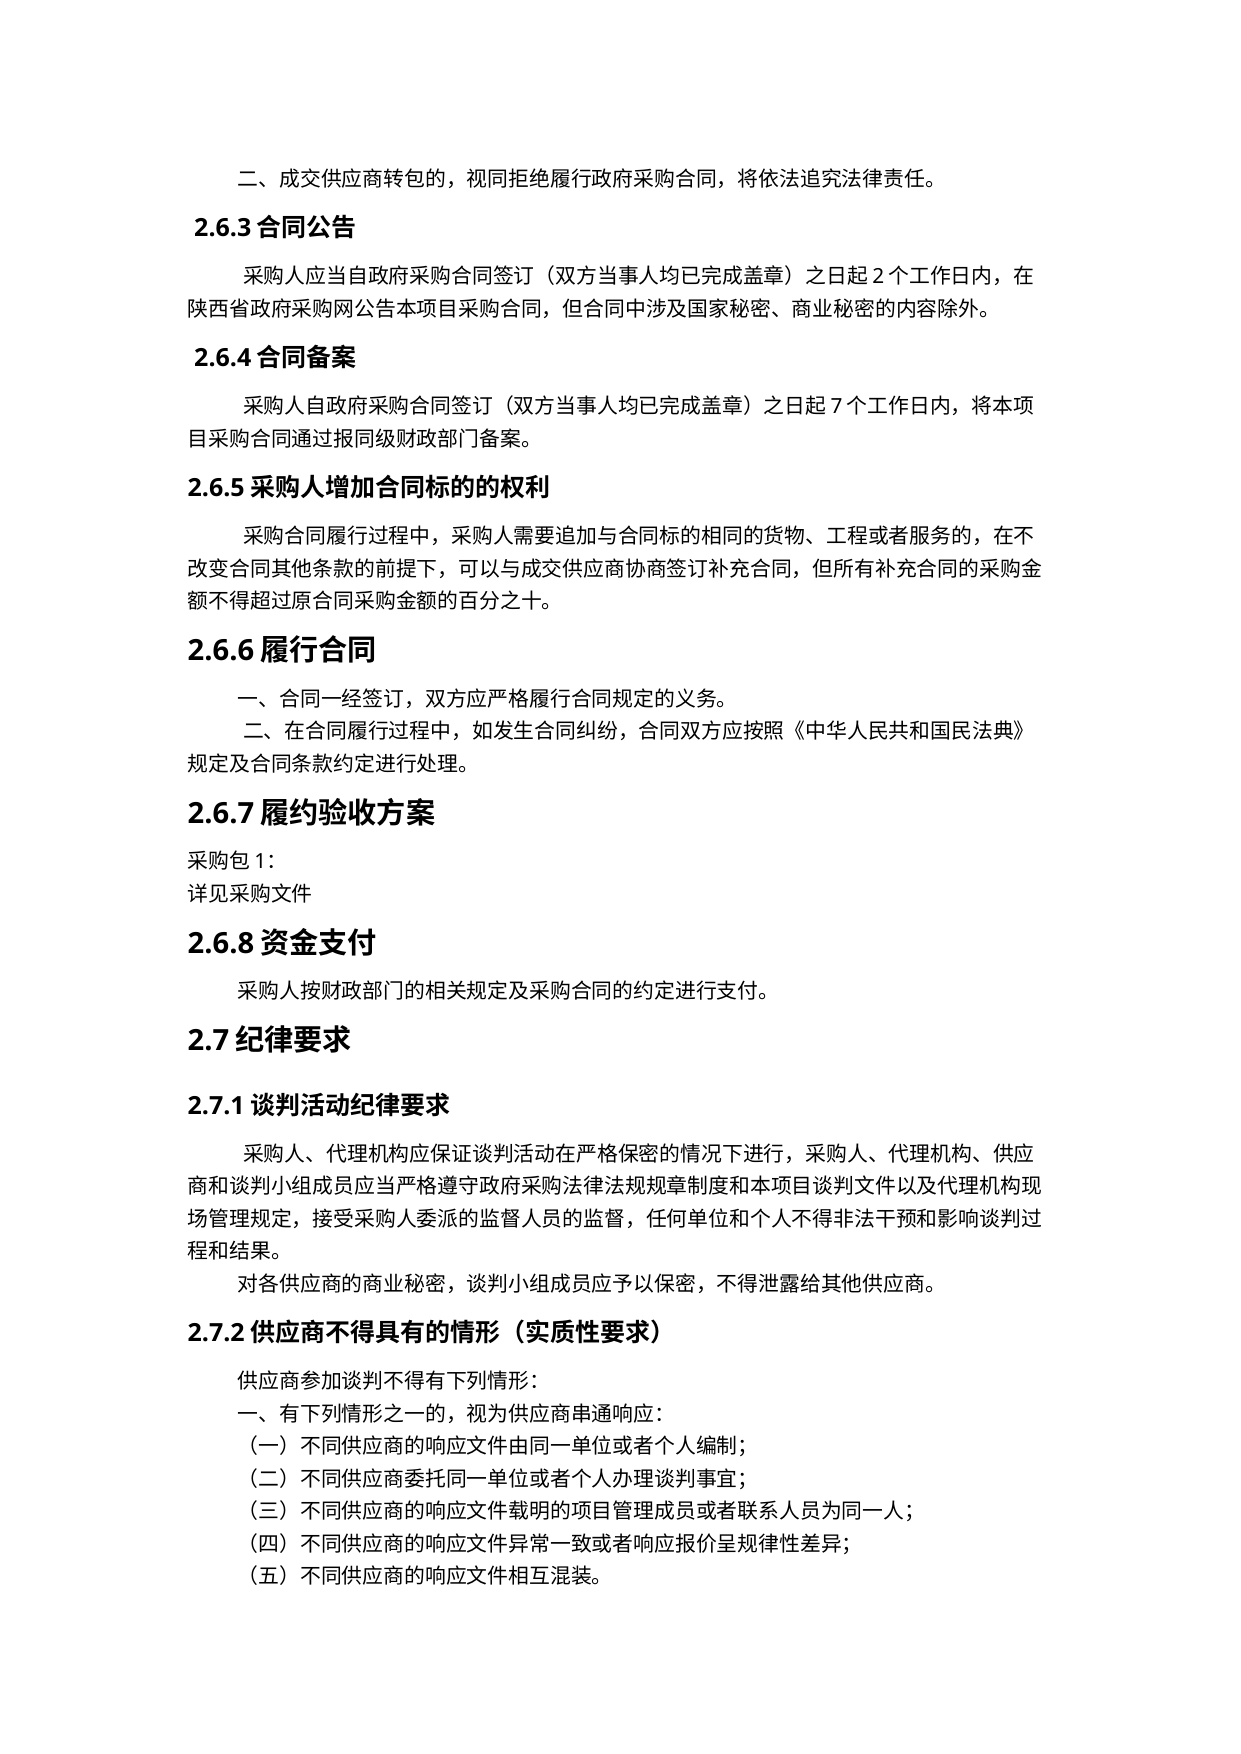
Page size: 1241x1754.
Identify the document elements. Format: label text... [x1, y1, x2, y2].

text （五）不同供应商的响应文件相互混装。 [187, 1559, 1053, 1592]
text 2.6.7履约验收方案 [187, 779, 1053, 844]
text （二）不同供应商委托同一单位或者个人办理谈判事宜； [187, 1462, 1053, 1494]
text 2.7纪律要求 [187, 1007, 1053, 1072]
text （三）不同供应商的响应文件载明的项目管理成员或者联系人员为同一人； [187, 1494, 1053, 1527]
text 采购人、代理机构应保证谈判活动在严格保密的情况下进行，采购人、代理机构、供应商和谈判小组成员应当严格遵守政府采购法律法规规章制度和本项目谈判文件以及代理机构现场管理规定，接受采购人委派的监督人员的监督，任何单位和个人不得非法干预和影响谈判过程和结果。 [187, 1137, 1053, 1267]
text 采购合同履行过程中，采购人需要追加与合同标的相同的货物、工程或者服务的，在不改变合同其他条款的前提下，可以与成交供应商协商签订补充合同，但所有补充合同的采购金额不得超过原合同采购金额的百分之十。 [187, 519, 1053, 617]
text （四）不同供应商的响应文件异常一致或者响应报价呈规律性差异； [187, 1527, 1053, 1559]
text 采购人应当自政府采购合同签订（双方当事人均已完成盖章）之日起2个工作日内，在陕西省政府采购网公告本项目采购合同，但合同中涉及国家秘密、商业秘密的内容除外。 [187, 259, 1053, 324]
text 采购人自政府采购合同签订（双方当事人均已完成盖章）之日起7个工作日内，将本项目采购合同通过报同级财政部门备案。 [187, 389, 1053, 454]
text 2.6.8资金支付 [187, 909, 1053, 974]
text 2.6.4合同备案 [187, 324, 1053, 389]
text （一）不同供应商的响应文件由同一单位或者个人编制； [187, 1429, 1053, 1462]
text 2.7.1谈判活动纪律要求 [187, 1072, 1053, 1137]
text 2.7.2供应商不得具有的情形（实质性要求） [187, 1299, 1053, 1364]
text 二、成交供应商转包的，视同拒绝履行政府采购合同，将依法追究法律责任。 [187, 162, 1053, 194]
text 一、有下列情形之一的，视为供应商串通响应： [187, 1397, 1053, 1429]
text 2.6.6履行合同 [187, 617, 1053, 682]
text 二、在合同履行过程中，如发生合同纠纷，合同双方应按照《中华人民共和国民法典》规定及合同条款约定进行处理。 [187, 714, 1053, 779]
text 采购人按财政部门的相关规定及采购合同的约定进行支付。 [187, 974, 1053, 1007]
text 供应商参加谈判不得有下列情形： [187, 1364, 1053, 1397]
text 详见采购文件 [187, 877, 1053, 909]
text 对各供应商的商业秘密，谈判小组成员应予以保密，不得泄露给其他供应商。 [187, 1267, 1053, 1299]
text 一、合同一经签订，双方应严格履行合同规定的义务。 [187, 682, 1053, 714]
text 2.6.5采购人增加合同标的的权利 [187, 454, 1053, 519]
text 2.6.3合同公告 [187, 194, 1053, 259]
text 采购包1： [187, 844, 1053, 877]
